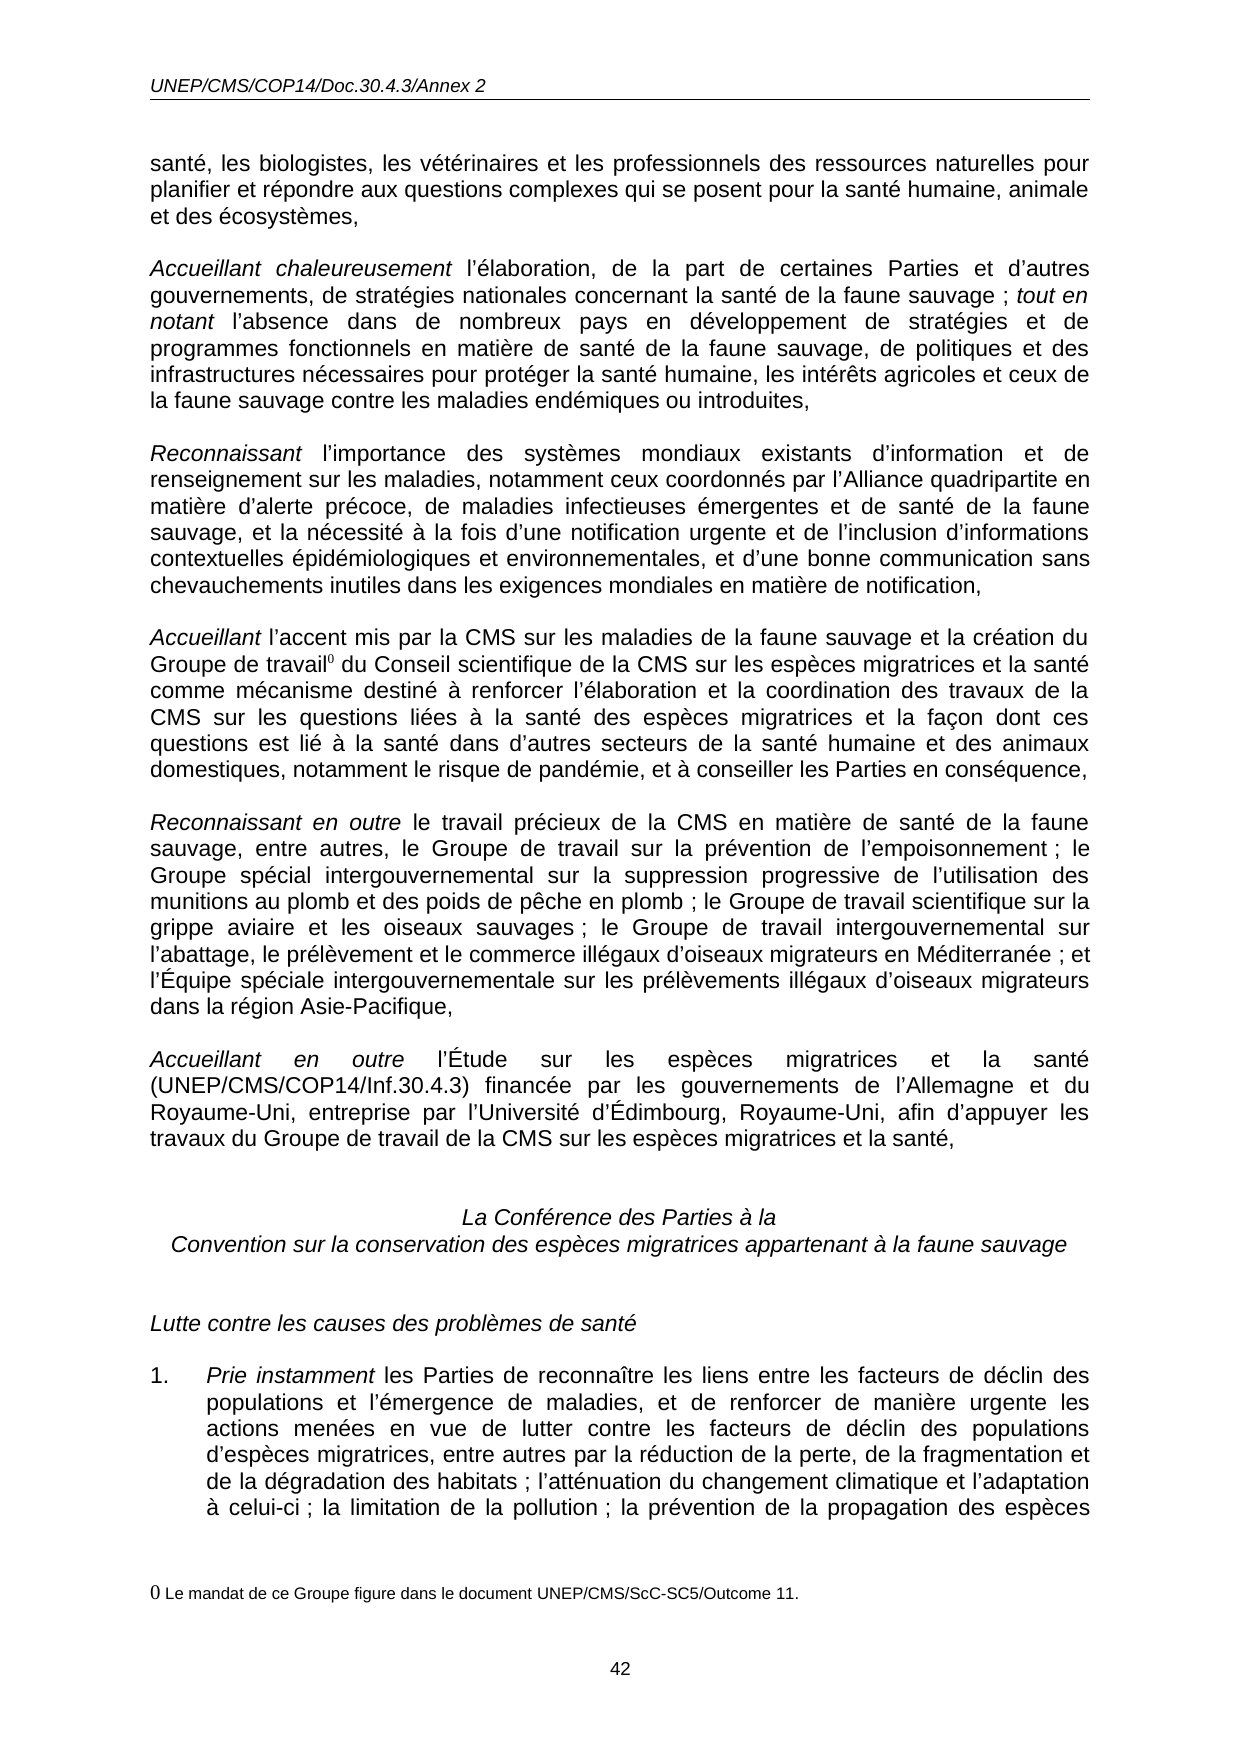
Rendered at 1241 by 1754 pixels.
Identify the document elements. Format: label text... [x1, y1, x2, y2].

text Accueillant l’accent mis par la CMS sur les maladies de la faune sauvage et la création du Groupe de travail du Conseil scientifique de la CMS sur les espèces migratrices et la santé comme mécanisme destiné à renforcer l’élaboration et la coordination des travaux de la CMS sur les questions liées à la santé des espèces migratrices et la façon dont ces questions est lié à la santé dans d’autres secteurs de la santé humaine et des animaux domestiques, notamment le risque de pandémie, et à conseiller les Parties en conséquence, [150, 624, 1090, 782]
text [150, 150, 1090, 229]
text Accueillant en outre l’Étude sur les espèces migratrices et la santé (UNEP/CMS/COP14/Inf.30.4.3) financée par les gouvernements de l’Allemagne et du Royaume-Uni, entreprise par l’Université d’Édimbourg, Royaume-Uni, afin d’appuyer les travaux du Groupe de travail de la CMS sur les espèces migratrices et la santé, [150, 1046, 1090, 1151]
text Reconnaissant en outre le travail précieux de la CMS en matière de santé de la faune sauvage, entre autres, le Groupe de travail sur la prévention de l’empoisonnement ; le Groupe spécial intergouvernemental sur la suppression progressive de l’utilisation des munitions au plomb et des poids de pêche en plomb ; le Groupe de travail scientifique sur la grippe aviaire et les oiseaux sauvages ; le Groupe de travail intergouvernemental sur l’abattage, le prélèvement et le commerce illégaux d’oiseaux migrateurs en Méditerranée ; et l’Équipe spéciale intergouvernementale sur les prélèvements illégaux d’oiseaux migrateurs dans la région Asie-Pacifique, [150, 809, 1090, 1020]
text La Conférence des Parties à la [150, 1204, 1090, 1231]
text Accueillant chaleureusement l’élaboration, de la part de certaines Parties et d’autres gouvernements, de stratégies nationales concernant la santé de la faune sauvage ; tout en notant l’absence dans de nombreux pays en développement de stratégies et de programmes fonctionnels en matière de santé de la faune sauvage, de politiques et des infrastructures nécessaires pour protéger la santé humaine, les intérêts agricoles et ceux de la faune sauvage contre les maladies endémiques ou introduites, [150, 255, 1090, 413]
text Lutte contre les causes des problèmes de santé [150, 1309, 1090, 1336]
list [150, 1362, 1090, 1520]
text Reconnaissant l’importance des systèmes mondiaux existants d’information et de renseignement sur les maladies, notamment ceux coordonnés par l’Alliance quadripartite en matière d’alerte précoce, de maladies infectieuses émergentes et de santé de la faune sauvage, et la nécessité à la fois d’une notification urgente et de l’inclusion d’informations contextuelles épidémiologiques et environnementales, et d’une bonne communication sans chevauchements inutiles dans les exigences mondiales en matière de notification, [150, 440, 1090, 598]
text Convention sur la conservation des espèces migratrices appartenant à la faune sauvage [150, 1231, 1090, 1257]
